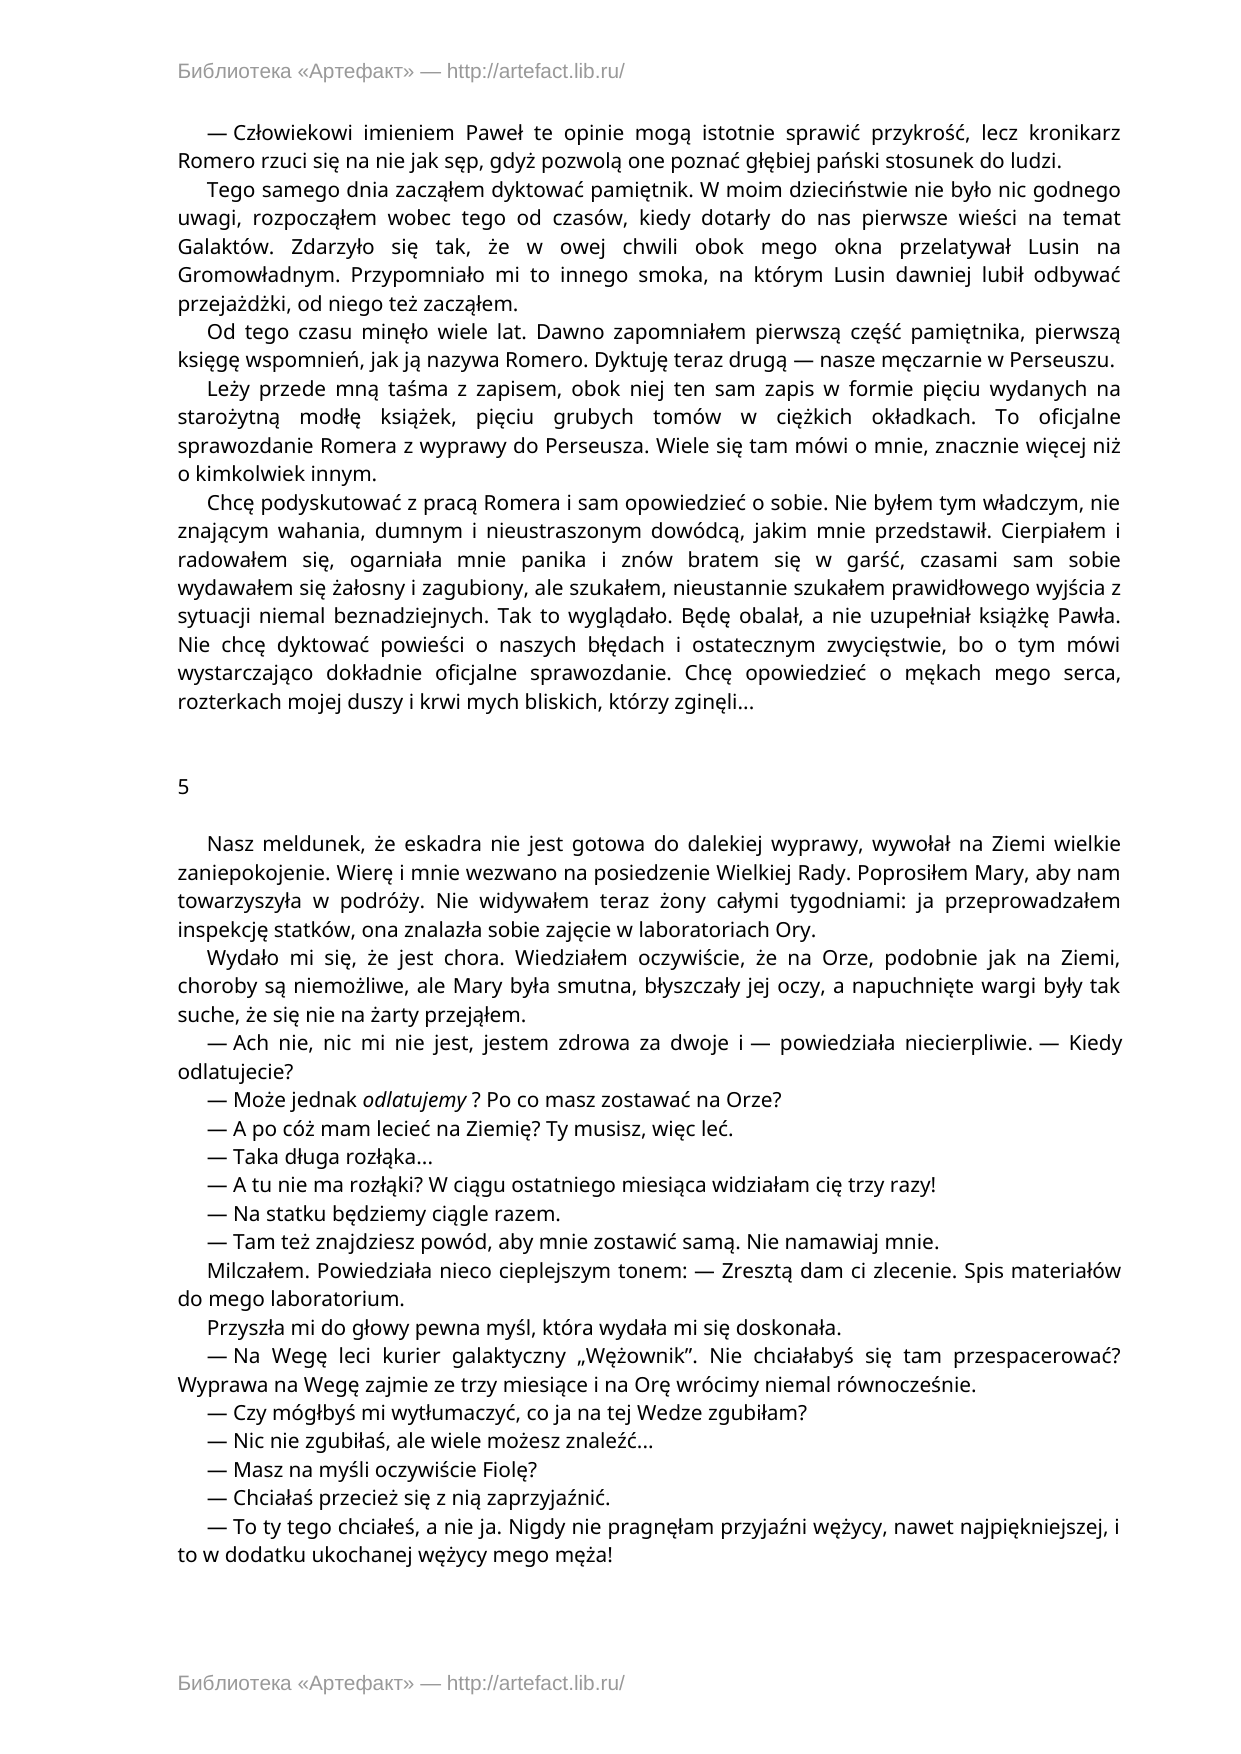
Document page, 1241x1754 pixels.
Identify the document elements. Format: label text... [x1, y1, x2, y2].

text Nasz meldunek, że eskadra nie jest gotowa do dalekiej wyprawy, wywołał na Ziemi wielkie zaniepokojenie. Wierę i mnie wezwano na posiedzenie Wielkiej Rady. Poprosiłem Mary, aby nam towarzyszyła w podróży. Nie widywałem teraz żony całymi tygodniami: ja przeprowadzałem inspekcję statków, ona znalazła sobie zajęcie w laboratoriach Ory. [177, 829, 1122, 943]
text — Chciałaś przecież się z nią zaprzyjaźnić. [177, 1483, 1122, 1512]
text Leży przede mną taśma z zapisem, obok niej ten sam zapis w formie pięciu wydanych na starożytną modłę książek, pięciu grubych tomów w ciężkich okładkach. To oficjalne sprawozdanie Romera z wyprawy do Perseusza. Wiele się tam mówi o mnie, znacznie więcej niż o kimkolwiek innym. [177, 374, 1122, 488]
text Przyszła mi do głowy pewna myśl, która wydała mi się doskonała. [177, 1313, 1122, 1341]
text — Ach nie, nic mi nie jest, jestem zdrowa za dwoje i — powiedziała niecierpliwie. — Kiedy odlatujecie? [177, 1028, 1122, 1085]
text — Człowiekowi imieniem Paweł te opinie mogą istotnie sprawić przykrość, lecz kronikarz Romero rzuci się na nie jak sęp, gdyż pozwolą one poznać głębiej pański stosunek do ludzi. [177, 118, 1122, 175]
text — A tu nie ma rozłąki? W ciągu ostatniego miesiąca widziałam cię trzy razy! [177, 1171, 1122, 1199]
text Od tego czasu minęło wiele lat. Dawno zapomniałem pierwszą część pamiętnika, pierwszą księgę wspomnień, jak ją nazywa Romero. Dyktuję teraz drugą — nasze męczarnie w Perseuszu. [177, 317, 1122, 374]
text — Tam też znajdziesz powód, aby mnie zostawić samą. Nie namawiaj mnie. [177, 1227, 1122, 1256]
text Chcę podyskutować z pracą Romera i sam opowiedzieć o sobie. Nie byłem tym władczym, nie znającym wahania, dumnym i nieustraszonym dowódcą, jakim mnie przedstawił. Cierpiałem i radowałem się, ogarniała mnie panika i znów bratem się w garść, czasami sam sobie wydawałem się żałosny i zagubiony, ale szukałem, nieustannie szukałem prawidłowego wyjścia z sytuacji niemal beznadziejnych. Tak to wyglądało. Będę obalał, a nie uzupełniał książkę Pawła. Nie chcę dyktować powieści o naszych błędach i ostatecznym zwycięstwie, bo o tym mówi wystarczająco dokładnie oficjalne sprawozdanie. Chcę opowiedzieć o mękach mego serca, rozterkach mojej duszy i krwi mych bliskich, którzy zginęli... [177, 488, 1122, 715]
text — A po cóż mam lecieć na Ziemię? Ty musisz, więc leć. [177, 1114, 1122, 1142]
text Wydało mi się, że jest chora. Wiedziałem oczywiście, że na Orze, podobnie jak na Ziemi, choroby są niemożliwe, ale Mary była smutna, błyszczały jej oczy, a napuchnięte wargi były tak suche, że się nie na żarty przejąłem. [177, 943, 1122, 1028]
text — To ty tego chciałeś, a nie ja. Nigdy nie pragnęłam przyjaźni wężycy, nawet najpiękniejszej, i to w dodatku ukochanej wężycy mego męża! [177, 1512, 1122, 1569]
text — Na statku będziemy ciągle razem. [177, 1199, 1122, 1227]
text Milczałem. Powiedziała nieco cieplejszym tonem: — Zresztą dam ci zlecenie. Spis materiałów do mego laboratorium. [177, 1256, 1122, 1313]
text — Czy mógłbyś mi wytłumaczyć, co ja na tej Wedze zgubiłam? [177, 1398, 1122, 1427]
text — Masz na myśli oczywiście Fiolę? [177, 1455, 1122, 1483]
text — Na Wegę leci kurier galaktyczny „Wężownik”. Nie chciałabyś się tam przespacerować? Wyprawa na Wegę zajmie ze trzy miesiące i na Orę wrócimy niemal równocześnie. [177, 1341, 1122, 1398]
text — Nic nie zgubiłaś, ale wiele możesz znaleźć... [177, 1427, 1122, 1455]
text — Taka długa rozłąka... [177, 1142, 1122, 1171]
text Tego samego dnia zacząłem dyktować pamiętnik. W moim dzieciństwie nie było nic godnego uwagi, rozpocząłem wobec tego od czasów, kiedy dotarły do nas pierwsze wieści na temat Galaktów. Zdarzyło się tak, że w owej chwili obok mego okna przelatywał Lusin na Gromowładnym. Przypomniało mi to innego smoka, na którym Lusin dawniej lubił odbywać przejażdżki, od niego też zacząłem. [177, 175, 1122, 317]
text — Może jednak odlatujemy ? Po co masz zostawać na Orze? [177, 1085, 1122, 1114]
text 5 [177, 715, 1122, 829]
